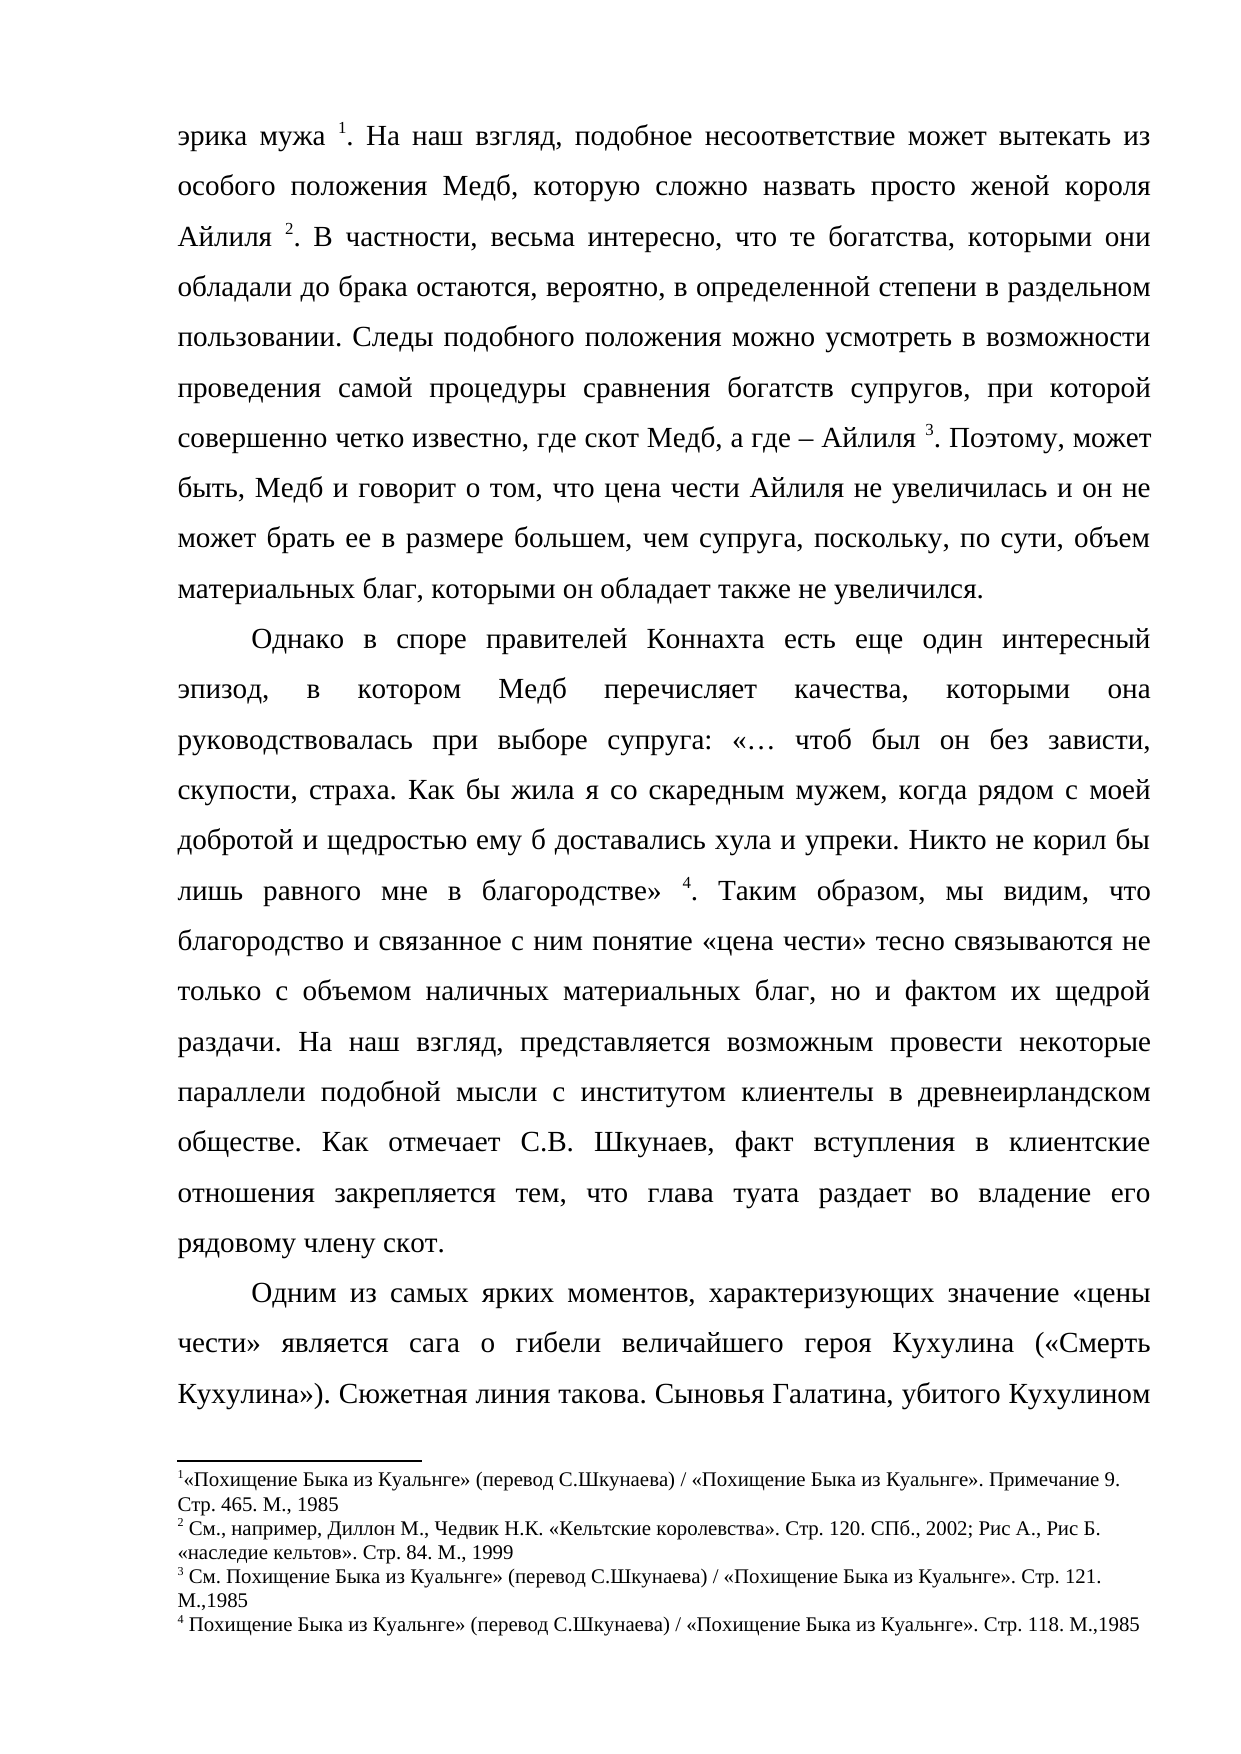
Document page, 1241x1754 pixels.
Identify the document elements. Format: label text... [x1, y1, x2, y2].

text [177, 1275, 1152, 1409]
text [177, 118, 1152, 604]
text Однако в споре правителей Коннахта есть еще один интересный эпизод, в котором Медб перечисляет качества, которыми она руководствовалась при выборе супруга: «… чтоб был он без зависти, скупости, страха. Как бы жила я со скаредным мужем, когда рядом с моей добротой и щедростью ему б доставались хула и упреки. Никто не корил бы лишь равного мне в благородстве» . Таким образом, мы видим, что благородство и связанное с ним понятие «цена чести» тесно связываются не только с объемом наличных материальных благ, но и фактом их щедрой раздачи. На наш взгляд, представляется возможным провести некоторые параллели подобной мысли с институтом клиентелы в древнеирландском обществе. Как отмечает С.В. Шкунаев, факт вступления в клиентские отношения закрепляется тем, что глава туата раздает во владение его рядовому члену скот. [177, 621, 1152, 1258]
